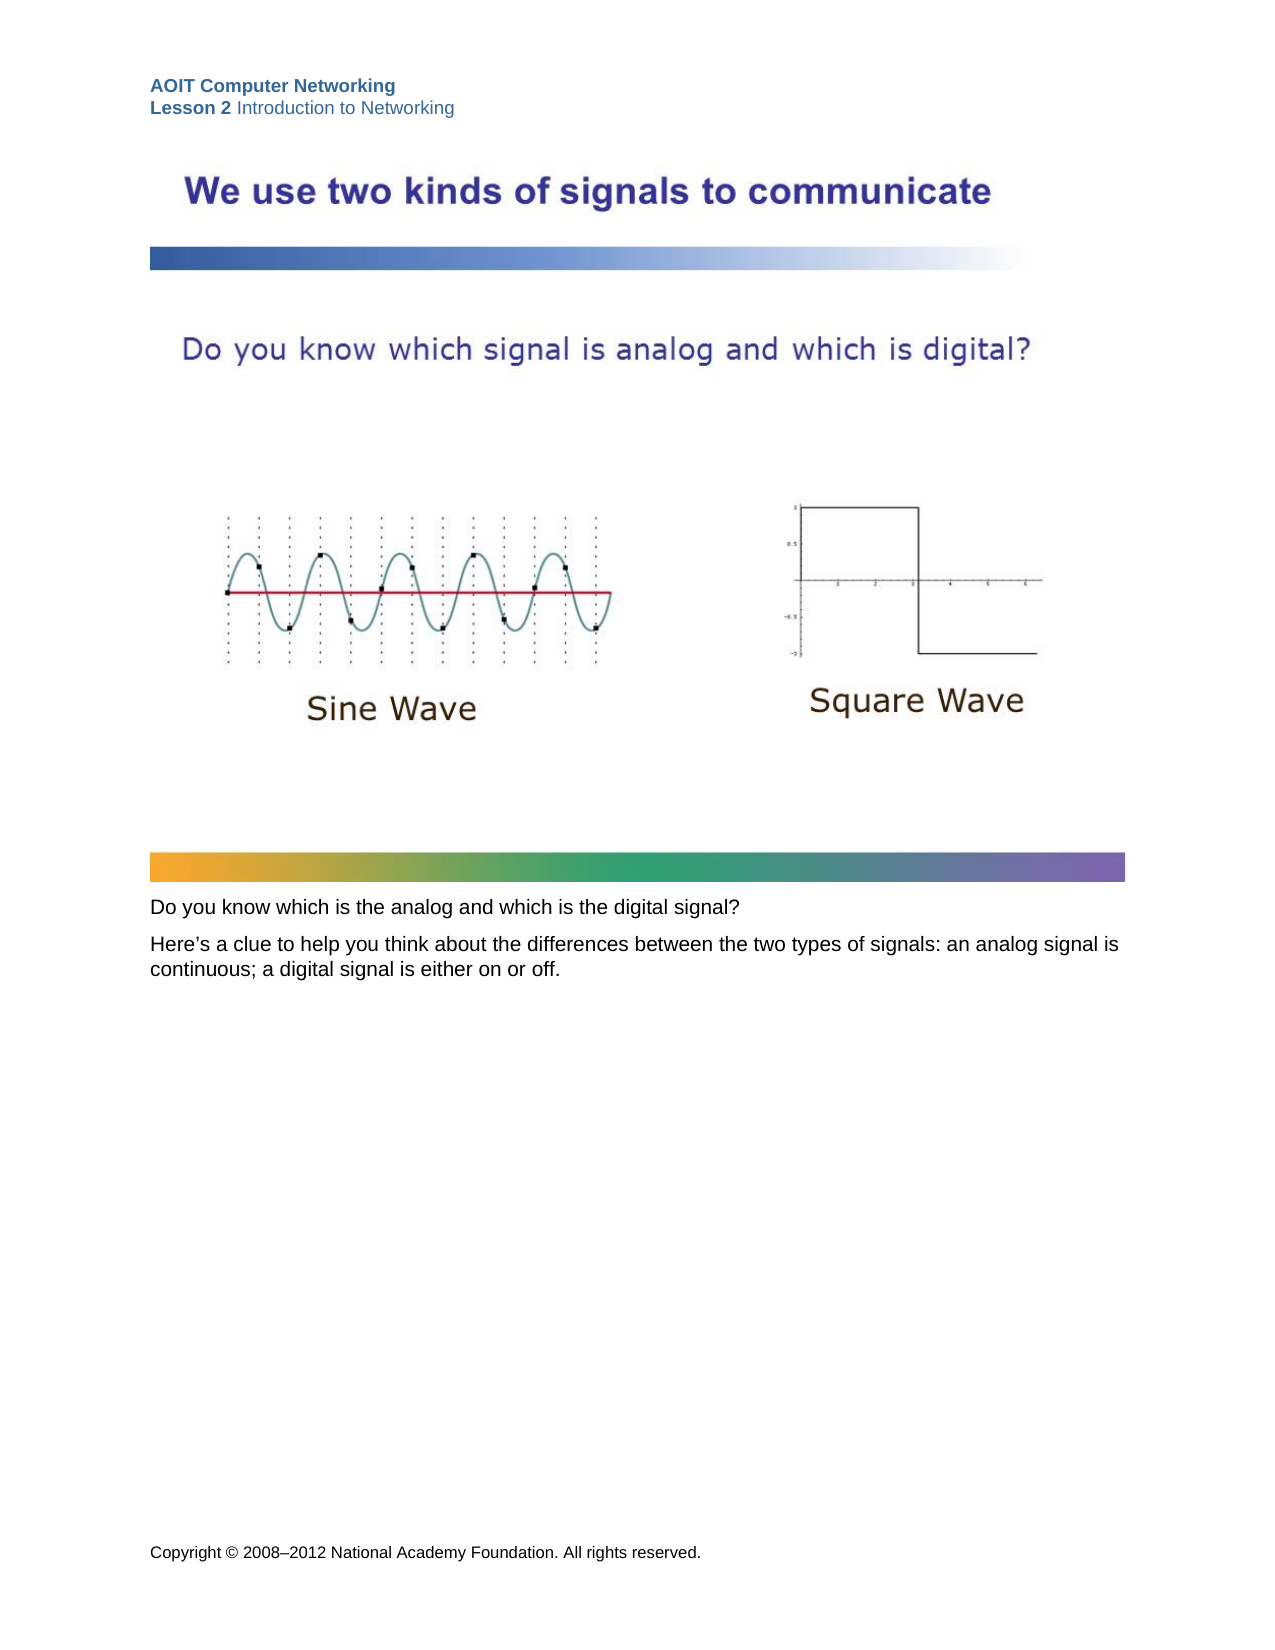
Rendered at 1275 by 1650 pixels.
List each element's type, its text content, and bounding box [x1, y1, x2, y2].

text Do you know which is the analog and which is the digital signal? [150, 894, 1125, 919]
text Here’s a clue to help you think about the differences between the two types of signals: an analog signal is continuous; a digital signal is either on or off. [150, 931, 1125, 981]
picture [150, 150, 1125, 882]
